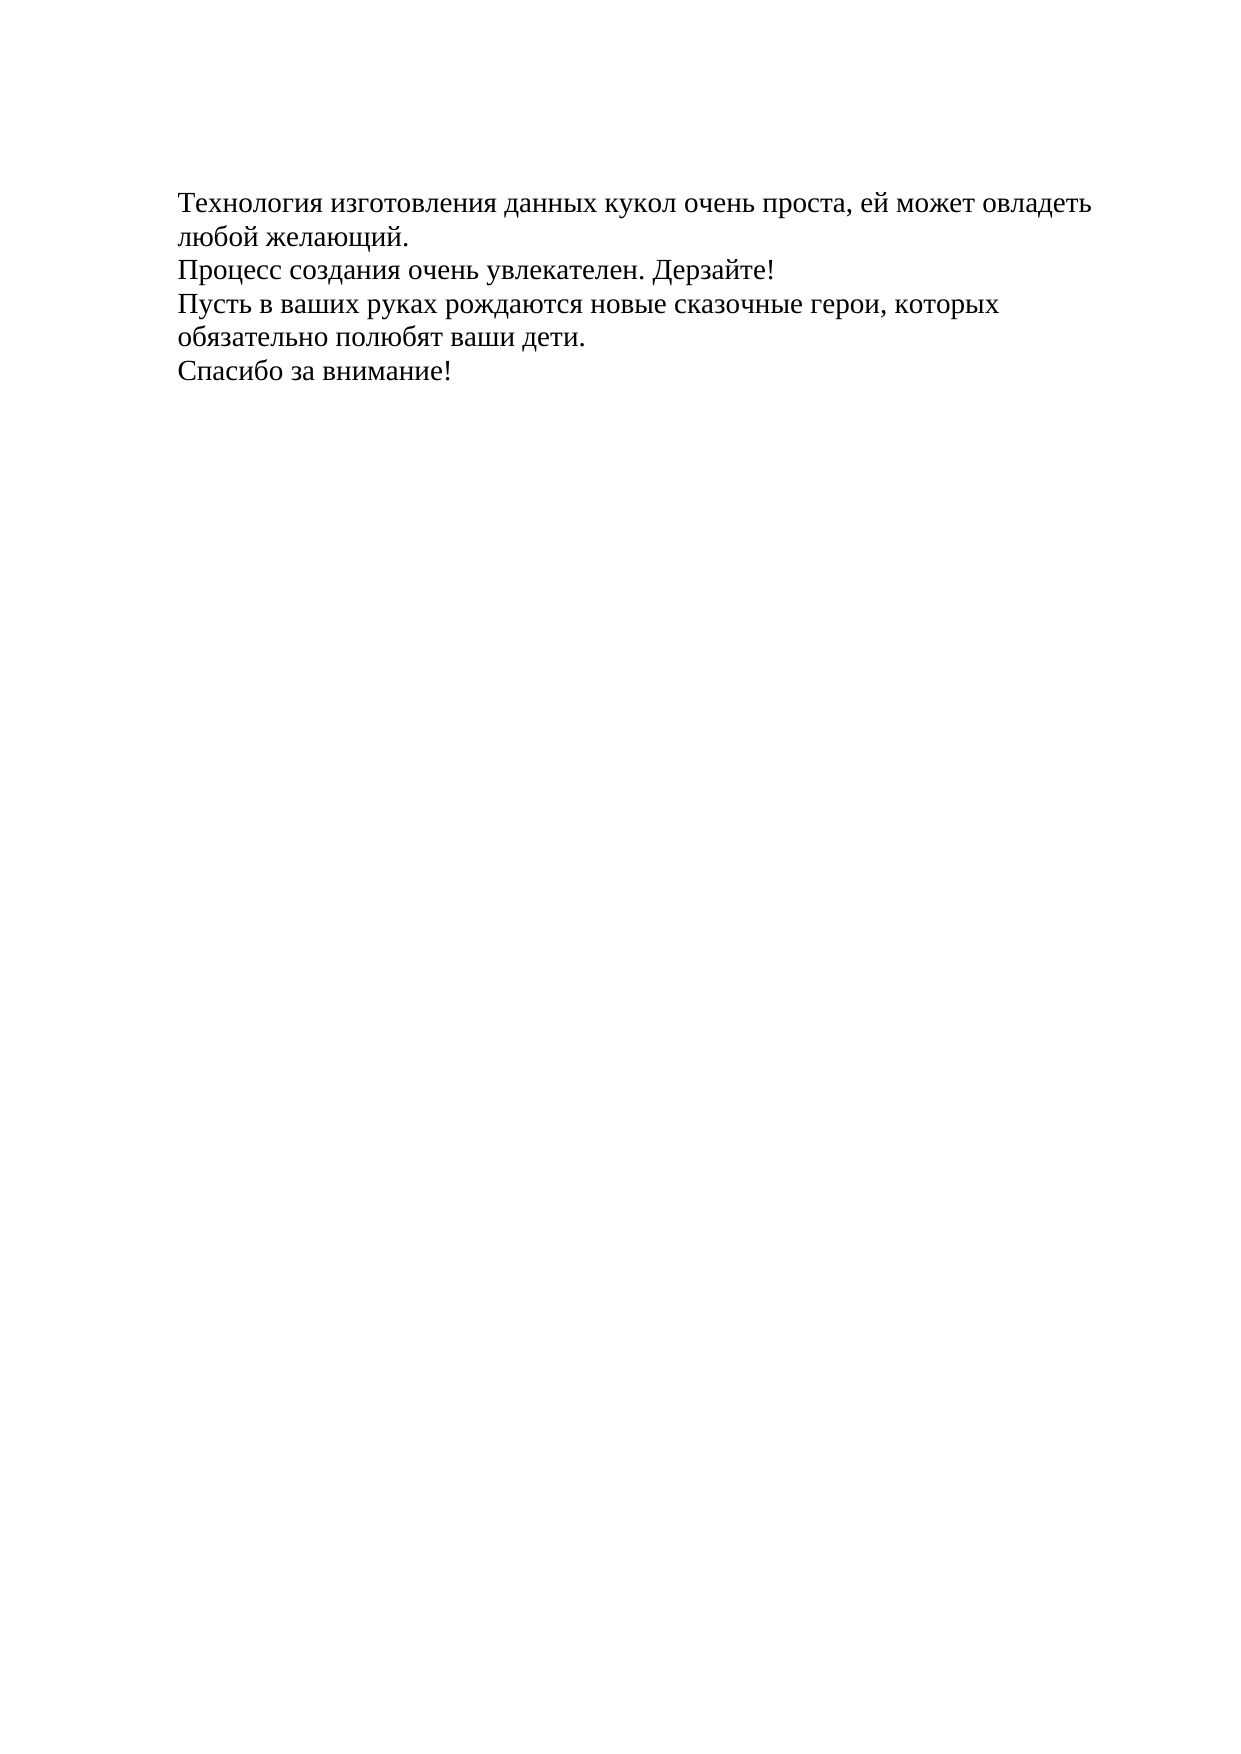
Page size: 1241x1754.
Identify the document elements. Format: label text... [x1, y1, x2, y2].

text Процесс создания очень увлекателен. Дерзайте! [177, 252, 1152, 286]
text Спасибо за внимание! [177, 353, 1152, 386]
text Пусть в ваших руках рождаются новые сказочные герои, которых обязательно полюбят ваши дети. [177, 286, 1152, 353]
text Технология изготовления данных кукол очень проста, ей может овладеть любой желающий. [177, 185, 1152, 252]
